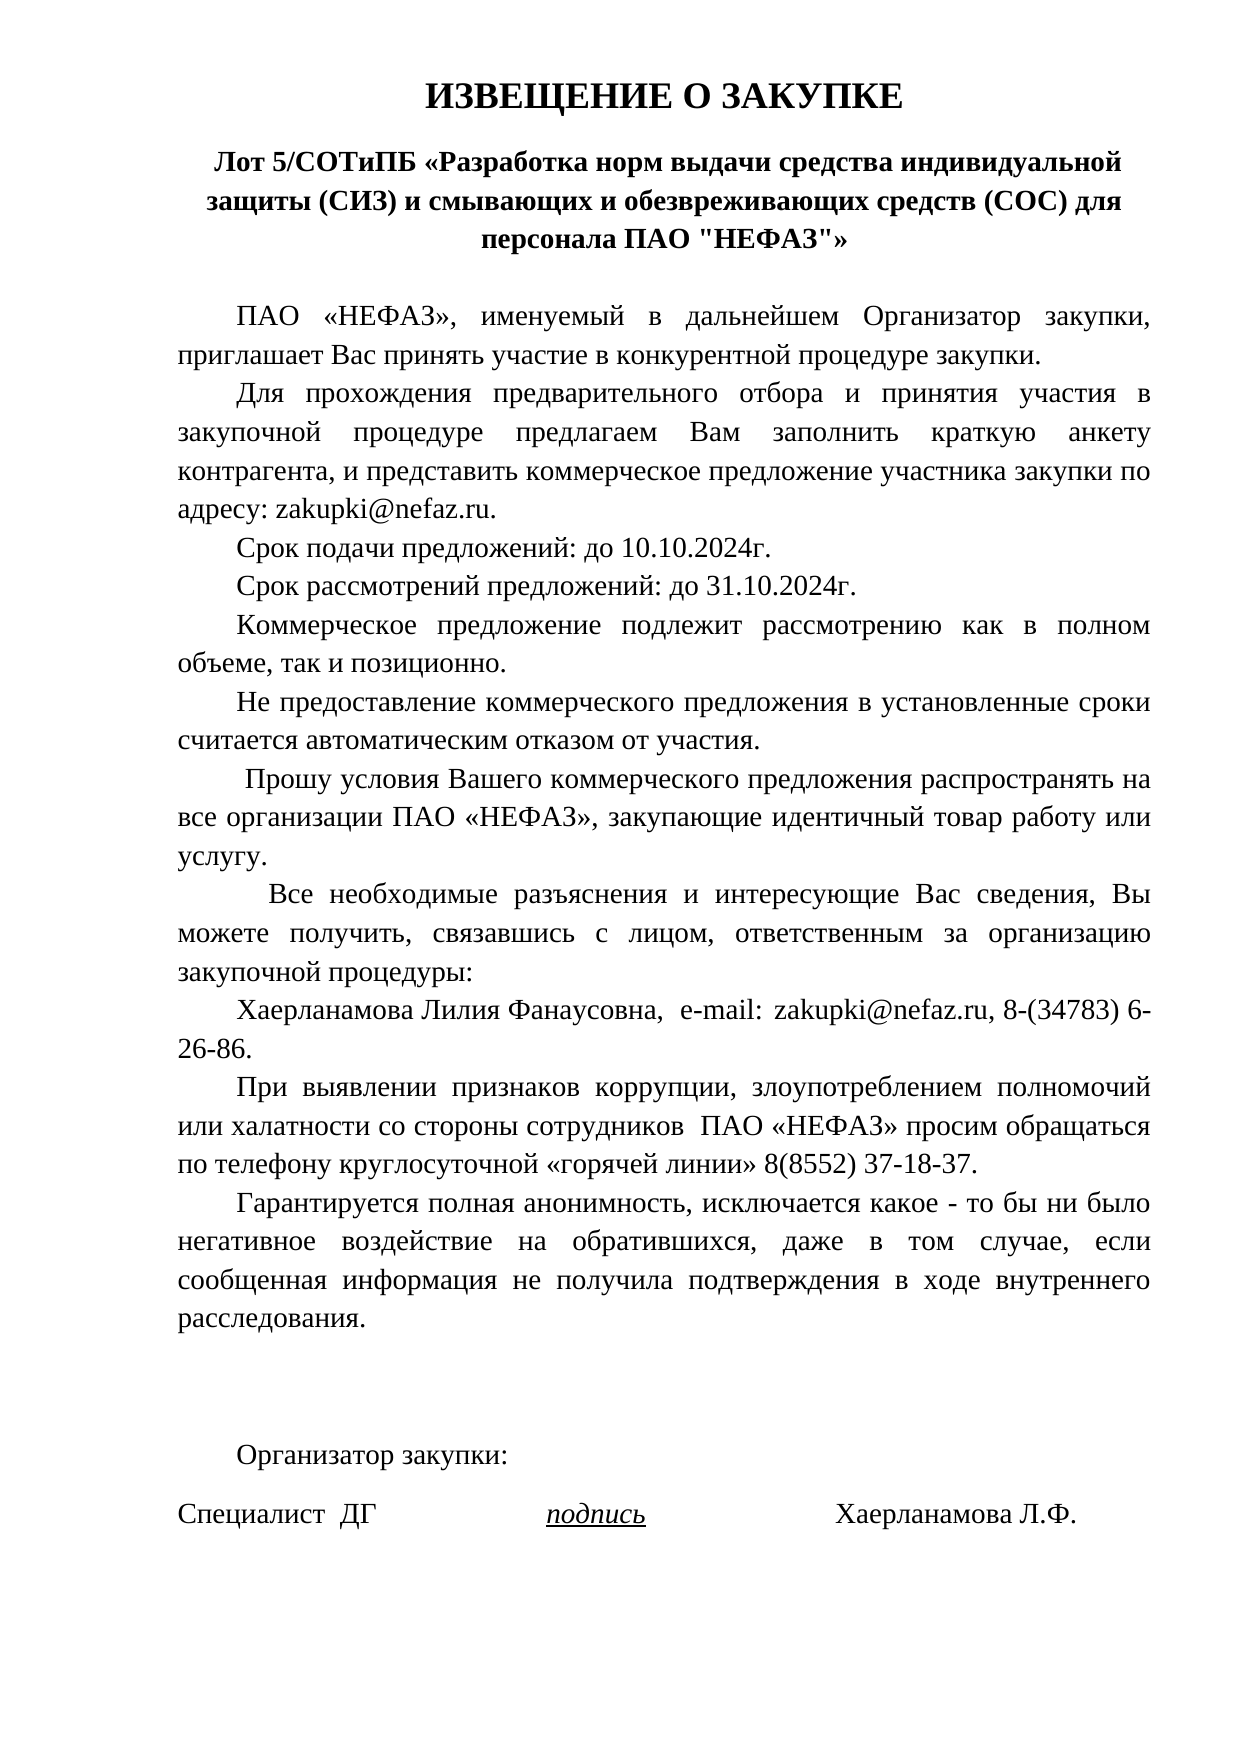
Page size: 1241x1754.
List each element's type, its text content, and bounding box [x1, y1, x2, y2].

text Коммерческое предложение подлежит рассмотрению как в полном объеме, так и позиционно. [177, 607, 1152, 679]
text ПАО «НЕФАЗ», именуемый в дальнейшем Организатор закупки, приглашает Вас принять участие в конкурентной процедуре закупки. [177, 298, 1152, 371]
text Для прохождения предварительного отбора и принятия участия в закупочной процедуре предлагаем Вам заполнить краткую анкету контрагента, и представить коммерческое предложение участника закупки по адресу: zakupki@nefaz.ru. [177, 376, 1152, 525]
text Срок подачи предложений: до 10.10.2024г. [177, 530, 1152, 563]
text Гарантируется полная анонимность, исключается какое - то бы ни было негативное воздействие на обратившихся, даже в том случае, если сообщенная информация не получила подтверждения в ходе внутреннего расследования. [177, 1185, 1152, 1334]
text Специалист ДГ подпись Хаерланамова Л.Ф. [177, 1496, 1152, 1530]
text Не предоставление коммерческого предложения в установленные сроки считается автоматическим отказом от участия. [177, 684, 1152, 756]
text При выявлении признаков коррупции, злоупотреблением полномочий или халатности со стороны сотрудников ПАО «НЕФАЗ» просим обращаться по телефону круглосуточной «горячей линии» 8(8552) 37-18-37. [177, 1069, 1152, 1180]
text ИЗВЕЩЕНИЕ О ЗАКУПКЕ [177, 74, 1152, 117]
text Все необходимые разъяснения и интересующие Вас сведения, Вы можете получить, связавшись с лицом, ответственным за организацию закупочной процедуры: [177, 877, 1152, 987]
text Лот 5/СОТиПБ «Разработка норм выдачи средства индивидуальной защиты (СИЗ) и смывающих и обезвреживающих средств (СОС) для персонала ПАО "НЕФАЗ"» [177, 144, 1152, 255]
text Хаерланамова Лилия Фанаусовна, e-mail: zakupki@nefaz.ru, 8-(34783) 6-26-86. [177, 992, 1152, 1064]
text Срок рассмотрений предложений: до 31.10.2024г. [177, 568, 1152, 602]
text Прошу условия Вашего коммерческого предложения распространять на все организации ПАО «НЕФАЗ», закупающие идентичный товар работу или услугу. [177, 761, 1152, 872]
text Организатор закупки: [177, 1437, 1152, 1471]
